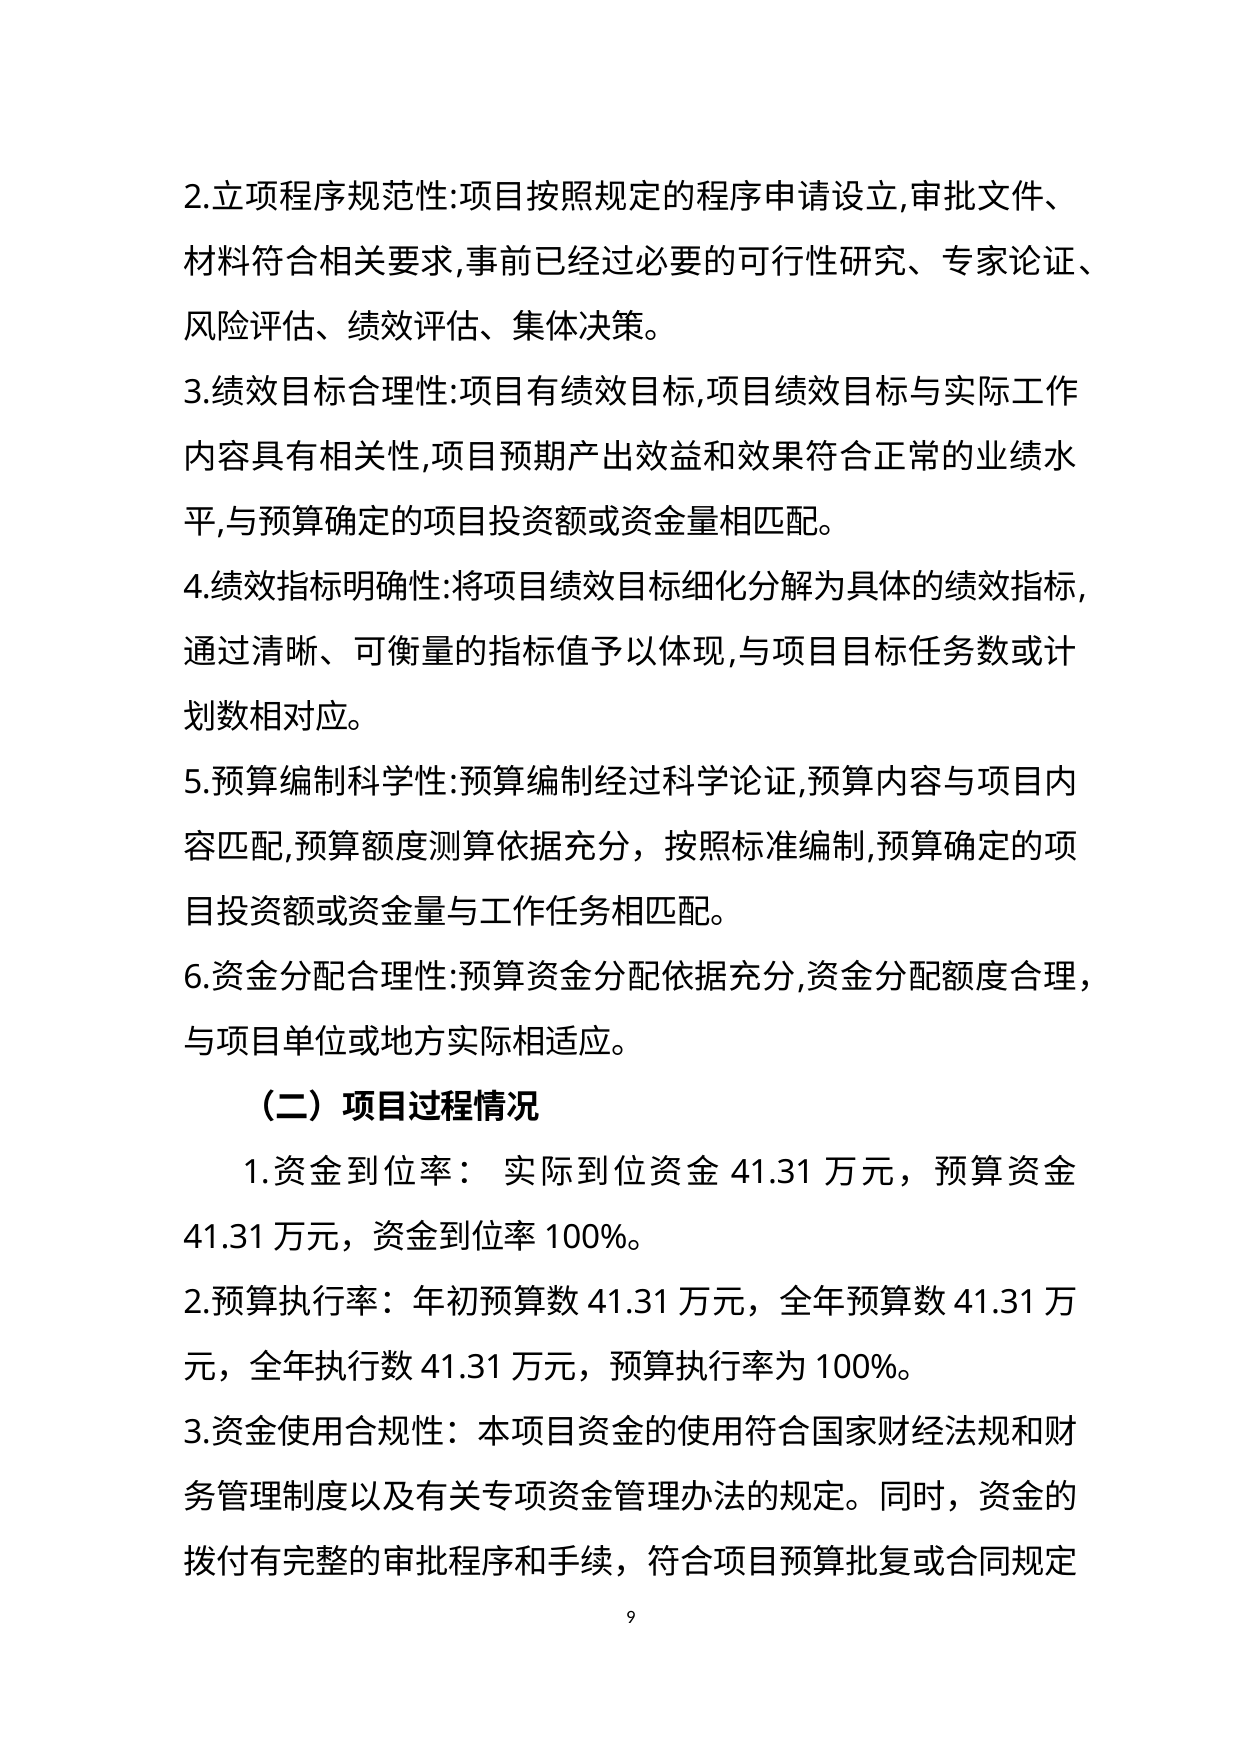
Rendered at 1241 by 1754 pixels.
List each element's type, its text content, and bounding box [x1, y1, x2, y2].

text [183, 162, 1078, 1072]
text （二）项目过程情况 [183, 1072, 1078, 1137]
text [183, 1137, 1078, 1592]
